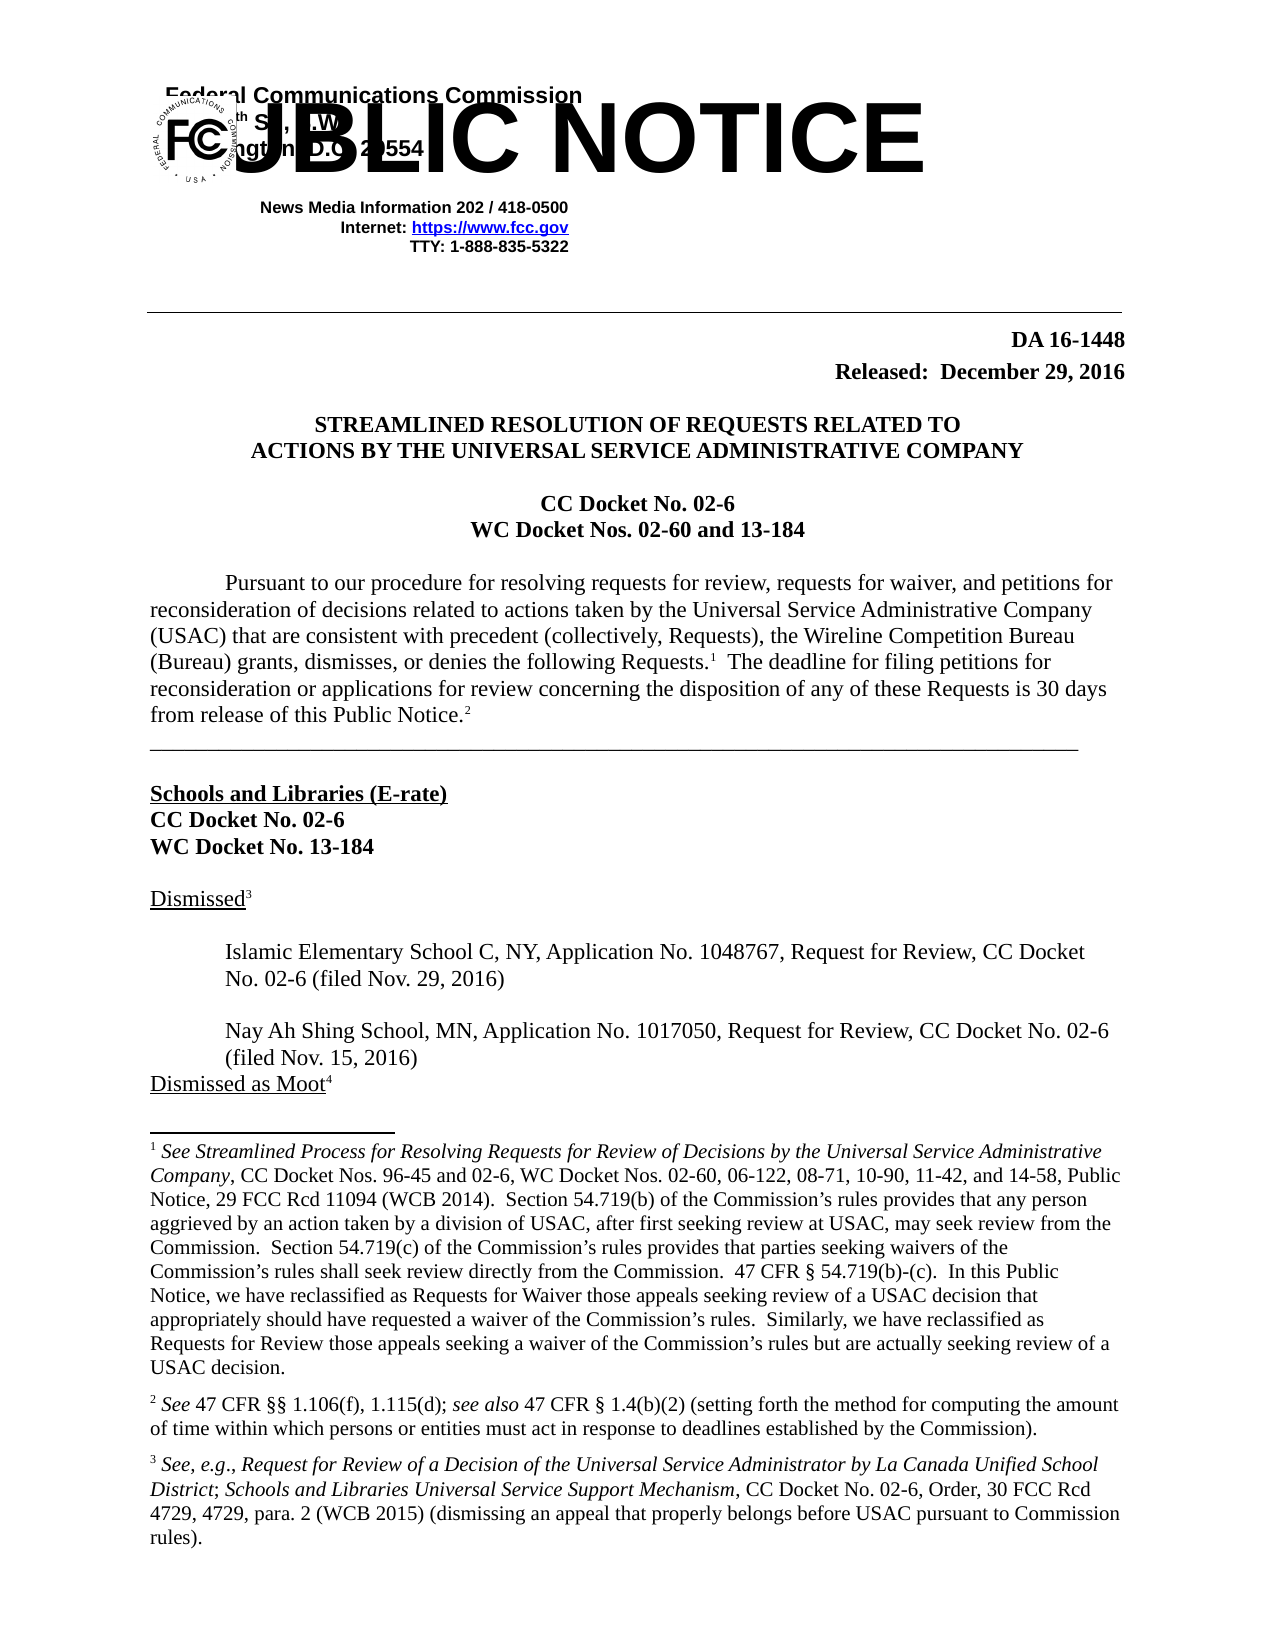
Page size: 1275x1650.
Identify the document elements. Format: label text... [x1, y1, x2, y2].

text WC Docket No. 13-184 [150, 833, 1125, 859]
text WC Docket Nos. 02-60 and 13-184 [150, 517, 1125, 543]
text Dismissed [150, 886, 1125, 912]
text ACTIONS BY THE UNIVERSAL SERVICE ADMINISTRATIVE COMPANY [150, 437, 1125, 464]
list Schools and Libraries (E-rate) [150, 780, 1125, 806]
text Released: December 29, 2016 [150, 358, 1125, 385]
text CC Docket No. 02-6 [150, 806, 1125, 833]
text DA 16-1448 [150, 326, 1125, 352]
text Islamic Elementary School C, NY, Application No. 1048767, Request for Review, CC Docket No. 02-6 (filed Nov. 29, 2016) [225, 938, 1125, 991]
list _________________________________________________________________________________ [150, 727, 1125, 754]
text Nay Ah Shing School, MN, Application No. 1017050, Request for Review, CC Docket No. 02-6 (filed Nov. 15, 2016) [225, 1017, 1125, 1070]
text Dismissed as Moot [150, 1070, 1125, 1096]
text STREAMLINED RESOLUTION OF REQUESTS RELATED TO [150, 411, 1125, 437]
text CC Docket No. 02-6 [150, 490, 1125, 517]
list Pursuant to our procedure for resolving requests for review, requests for waiver, and petitions for reconsideration of decisions related to actions taken by the Universal Service Administrative Company (USAC) that are consistent with precedent (collectively, Requests), the Wireline Competition Bureau (Bureau) grants, dismisses, or denies the following Requests. The deadline for filing petitions for reconsideration or applications for review concerning the disposition of any of these Requests is 30 days from release of this Public Notice. [150, 569, 1125, 727]
